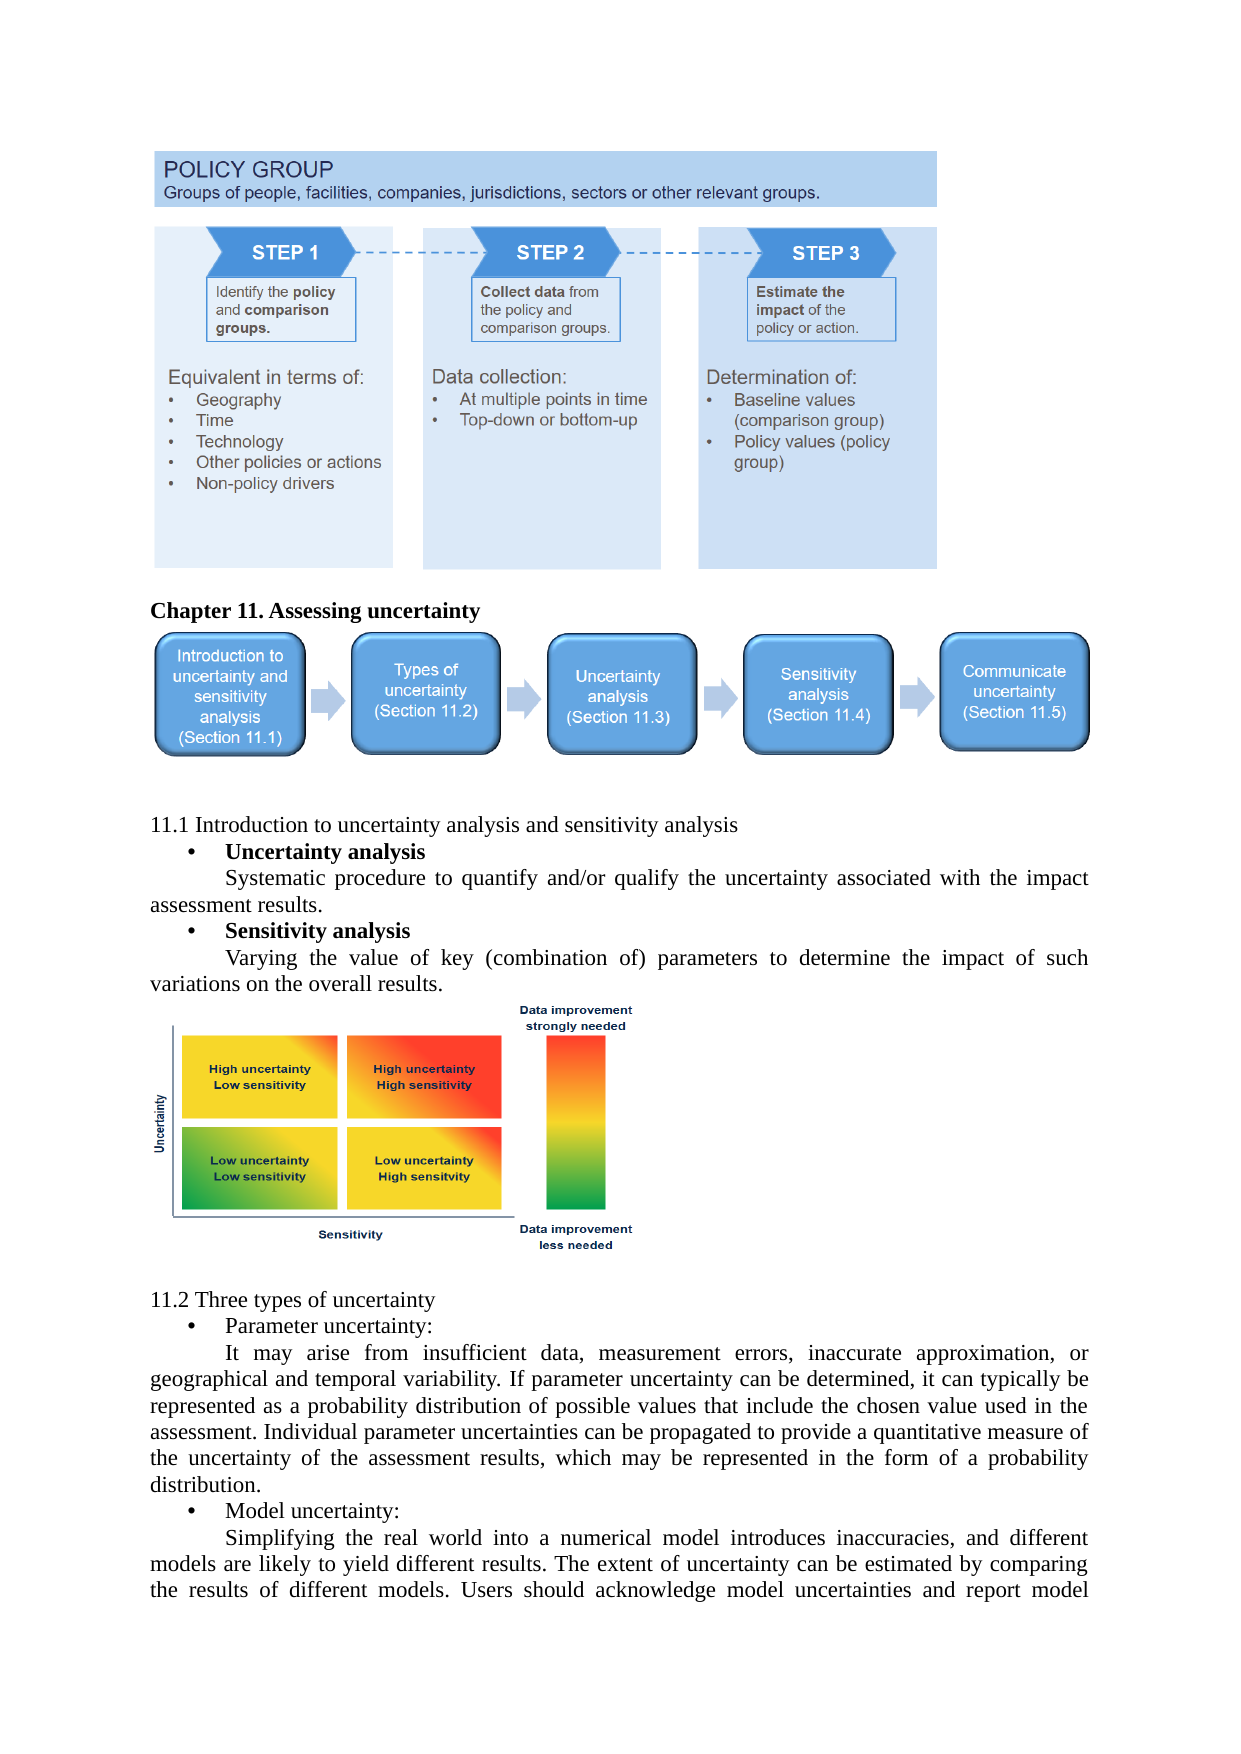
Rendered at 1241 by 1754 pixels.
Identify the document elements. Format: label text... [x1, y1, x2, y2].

text 11.2 Three types of uncertainty [150, 1286, 1090, 1312]
picture [150, 623, 1091, 759]
text It may arise from insufficient data, measurement errors, inaccurate approximation, or geographical and temporal variability. If parameter uncertainty can be determined, it can typically be represented as a probability distribution of possible values that include the chosen value used in the assessment. Individual parameter uncertainties can be propagated to provide a quantitative measure of the uncertainty of the assessment results, which may be represented in the form of a probability distribution. [150, 1339, 1090, 1497]
list Uncertainty analysis [187, 838, 1090, 864]
picture [150, 150, 939, 571]
text Varying the value of key (combination of) parameters to determine the impact of such variations on the overall results. [150, 943, 1090, 996]
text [150, 1523, 1090, 1603]
list Parameter uncertainty: [187, 1312, 1090, 1339]
list Model uncertainty: [187, 1497, 1090, 1523]
text Chapter 11. Assessing uncertainty [150, 597, 1090, 623]
list Sensitivity analysis [187, 917, 1090, 943]
picture [150, 1005, 666, 1251]
text 11.1 Introduction to uncertainty analysis and sensitivity analysis [150, 812, 1090, 838]
text Systematic procedure to quantify and/or qualify the uncertainty associated with the impact assessment results. [150, 864, 1090, 917]
